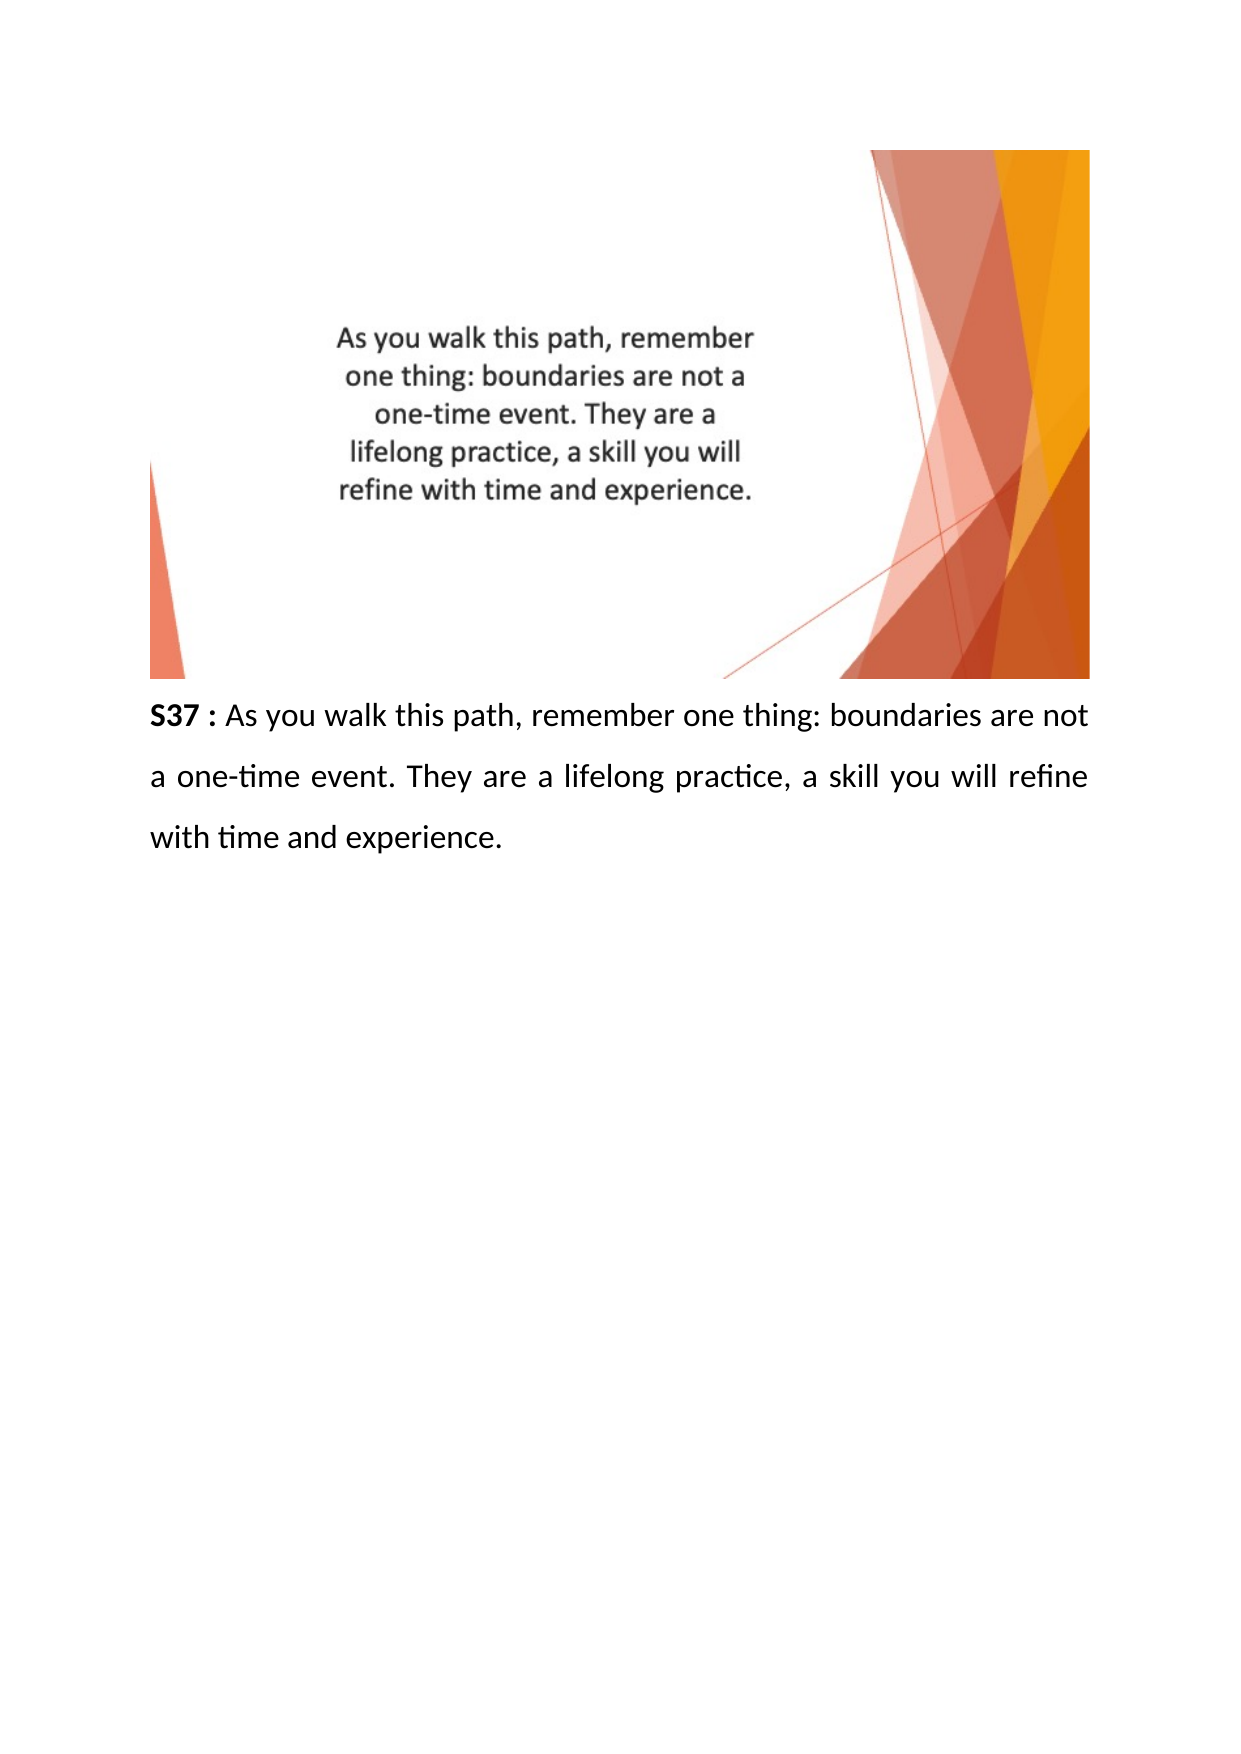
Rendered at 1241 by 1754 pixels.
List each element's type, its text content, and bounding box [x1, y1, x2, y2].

text S37 : As you walk this path, remember one thing: boundaries are not a one-time event. They are a lifelong practice, a skill you will refine with time and experience. [150, 694, 1090, 857]
picture [150, 150, 1090, 679]
